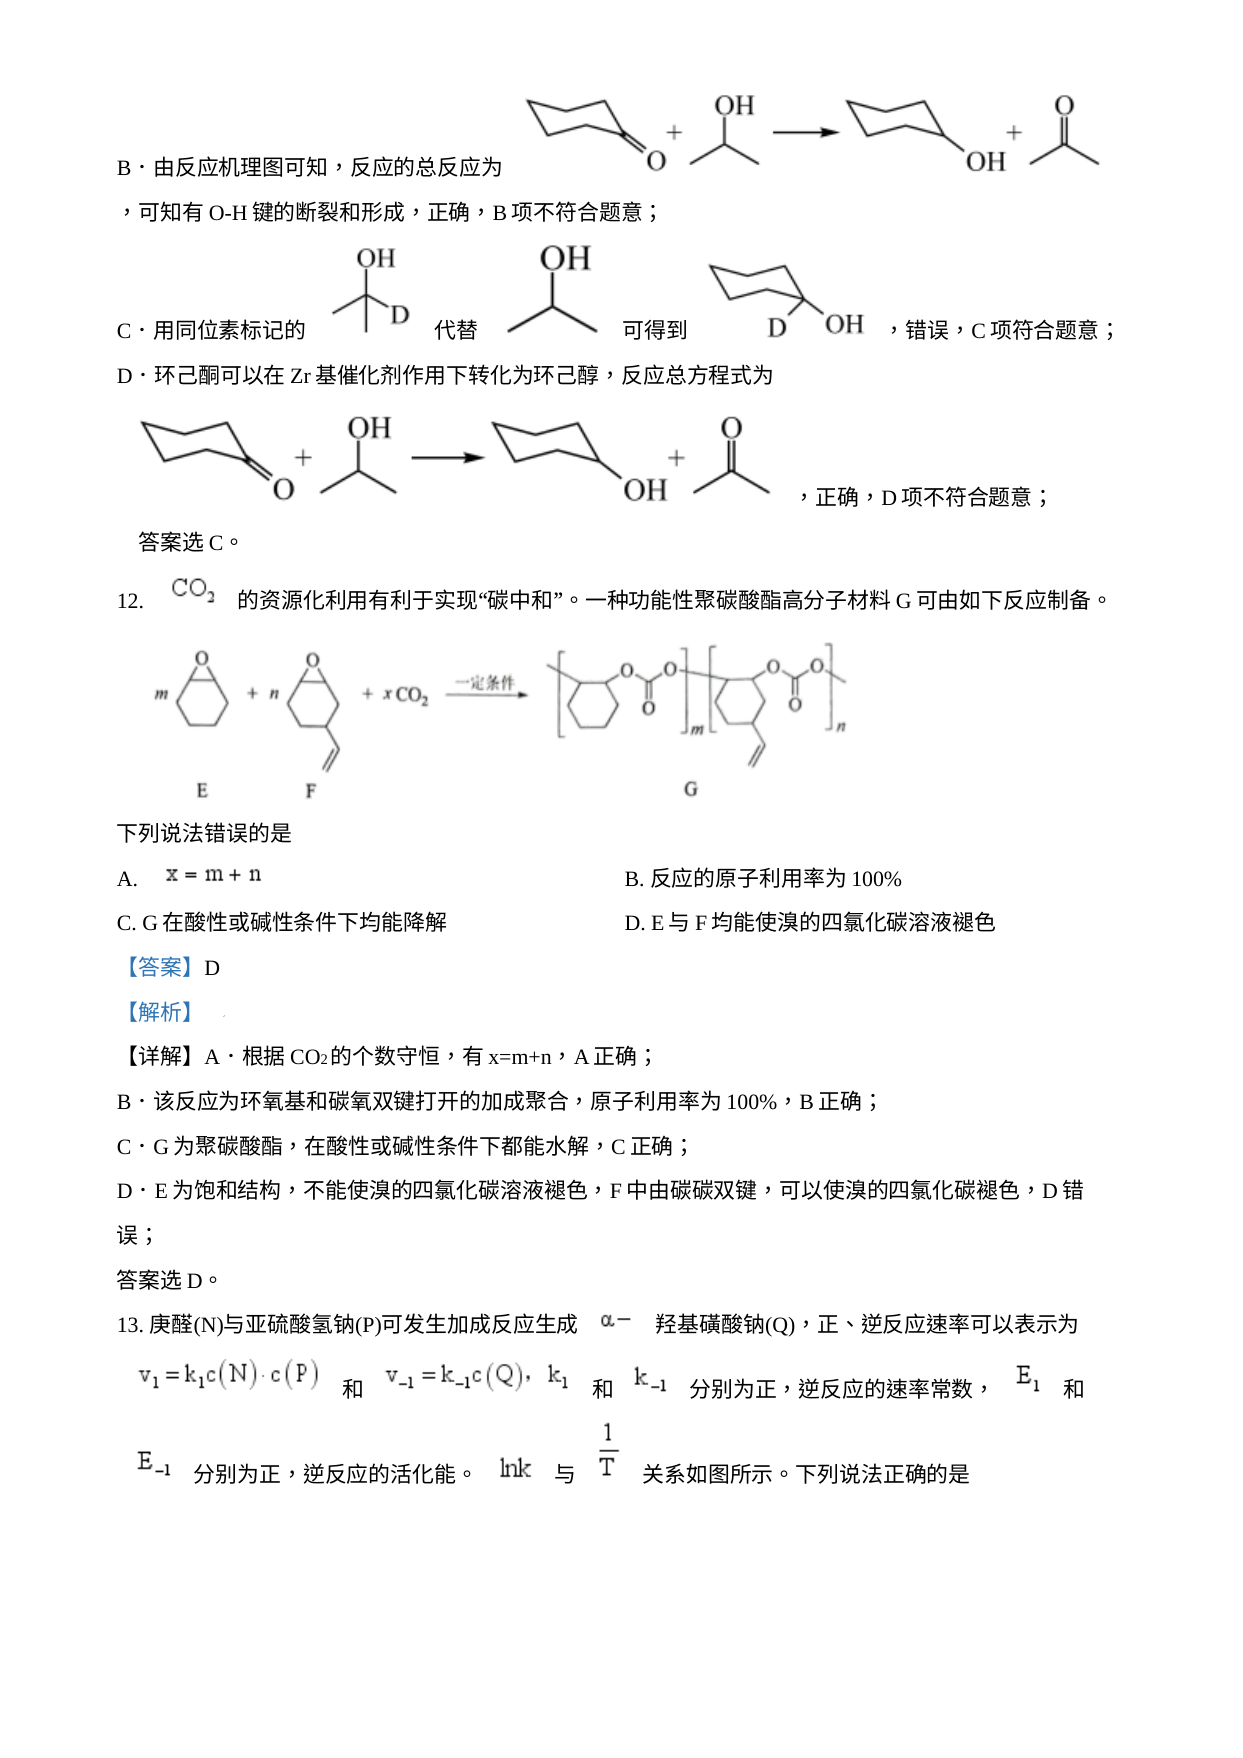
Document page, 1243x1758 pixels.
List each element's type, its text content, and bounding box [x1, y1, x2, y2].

picture [496, 1453, 536, 1482]
text D．E为饱和结构，不能使溴的四氯化碳溶液褪色，F中由碳碳双键，可以使溴的四氯化碳褪色，D错误； [117, 1175, 1126, 1250]
text 下列说法错误的是 [117, 818, 1126, 848]
text 【解析】 [117, 997, 1126, 1026]
picture [632, 1359, 671, 1398]
picture [135, 630, 861, 804]
text 答案选D。 [117, 1265, 1126, 1294]
picture [168, 571, 219, 609]
text 答案选C。 [117, 527, 1126, 556]
picture [382, 1355, 574, 1398]
picture [162, 864, 269, 886]
text C．G为聚碳酸酯，在酸性或碱性条件下都能水解，C正确； [117, 1131, 1126, 1160]
picture [135, 403, 775, 506]
text B．该反应为环氧基和碳氧双键打开的加成聚合，原子利用率为100%，B正确； [117, 1086, 1126, 1116]
picture [597, 1309, 637, 1333]
picture [1014, 1358, 1044, 1398]
text C. G在酸性或碱性条件下均能降解 D. E与F均能使溴的四氯化碳溶液褪色 [117, 907, 1126, 937]
text 【答案】D [117, 952, 1126, 982]
picture [325, 244, 416, 339]
picture [497, 241, 604, 339]
picture [135, 1444, 175, 1482]
picture [135, 1353, 323, 1398]
picture [595, 1418, 624, 1482]
text 12. 的资源化利用有利于实现“碳中和”。一种功能性聚碳酸酯高分子材料G可由如下反应制备。 [117, 571, 1126, 615]
text 13. 庚醛(N)与亚硫酸氢钠(P)可发生加成反应生成羟基磺酸钠(Q)，正、逆反应速率可以表示为和和分别为正，逆反应的速率常数，和分别为正，逆反应的活化能。与关系如图所示。下列说法正确的是 [117, 1309, 1126, 1488]
text A. B. 反应的原子利用率为100% [117, 862, 1126, 892]
text 【详解】A．根据CO2的个数守恒，有x=m+n，A正确； [117, 1041, 1126, 1071]
picture [706, 261, 865, 339]
picture [522, 83, 1104, 176]
